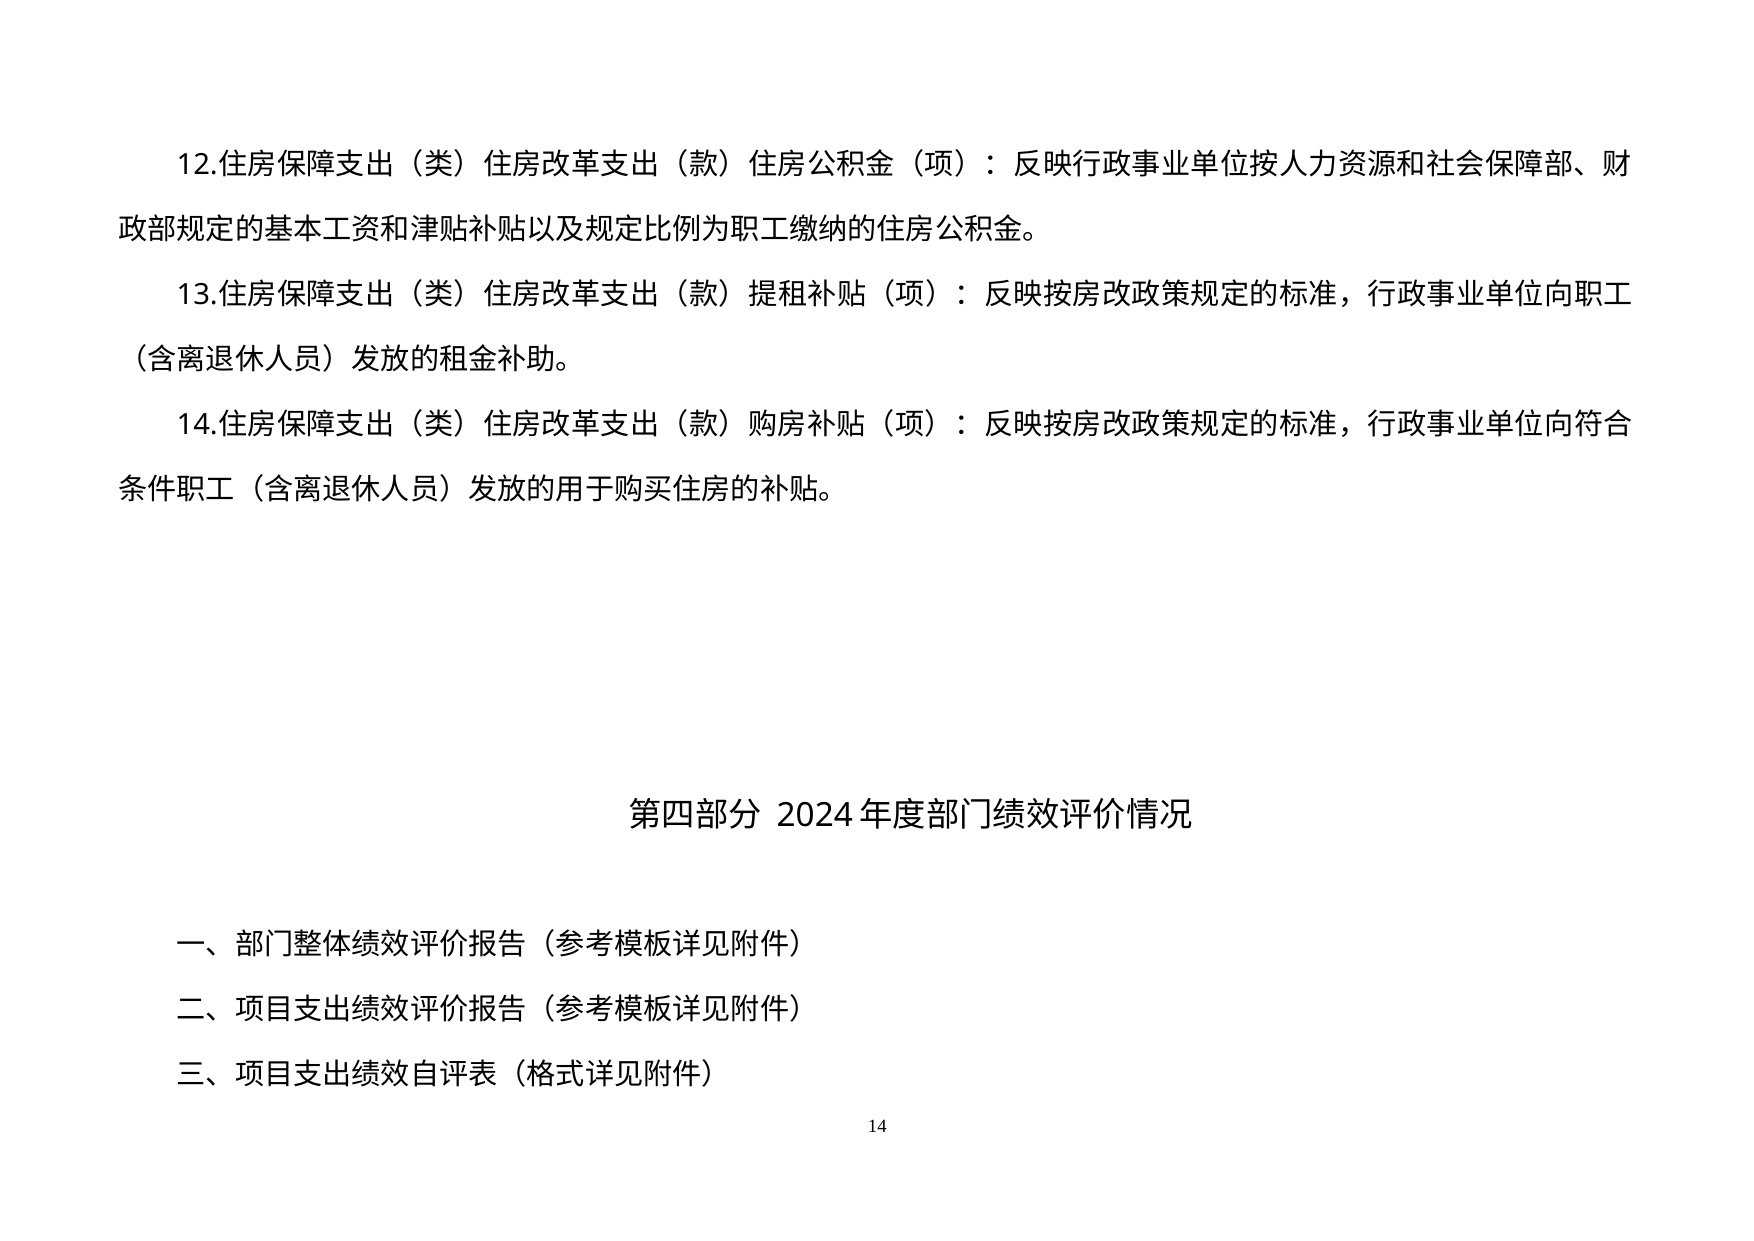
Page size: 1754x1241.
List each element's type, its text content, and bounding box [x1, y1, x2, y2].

text 第四部分 2024年度部门绩效评价情况 [118, 779, 1636, 844]
list 部门整体绩效评价报告（参考模板详见附件） [118, 909, 1636, 974]
list 项目支出绩效评价报告（参考模板详见附件） [118, 974, 1636, 1039]
list 13.住房保障支出（类）住房改革支出（款）提租补贴（项）：反映按房改政策规定的标准，行政事业单位向职工（含离退休人员）发放的租金补助。 [118, 259, 1636, 389]
list 项目支出绩效自评表（格式详见附件） [118, 1039, 1636, 1104]
list 12.住房保障支出（类）住房改革支出（款）住房公积金（项）：反映行政事业单位按人力资源和社会保障部、财政部规定的基本工资和津贴补贴以及规定比例为职工缴纳的住房公积金。 [118, 129, 1636, 259]
list 14.住房保障支出（类）住房改革支出（款）购房补贴（项）：反映按房改政策规定的标准，行政事业单位向符合条件职工（含离退休人员）发放的用于购买住房的补贴。 [118, 389, 1636, 519]
